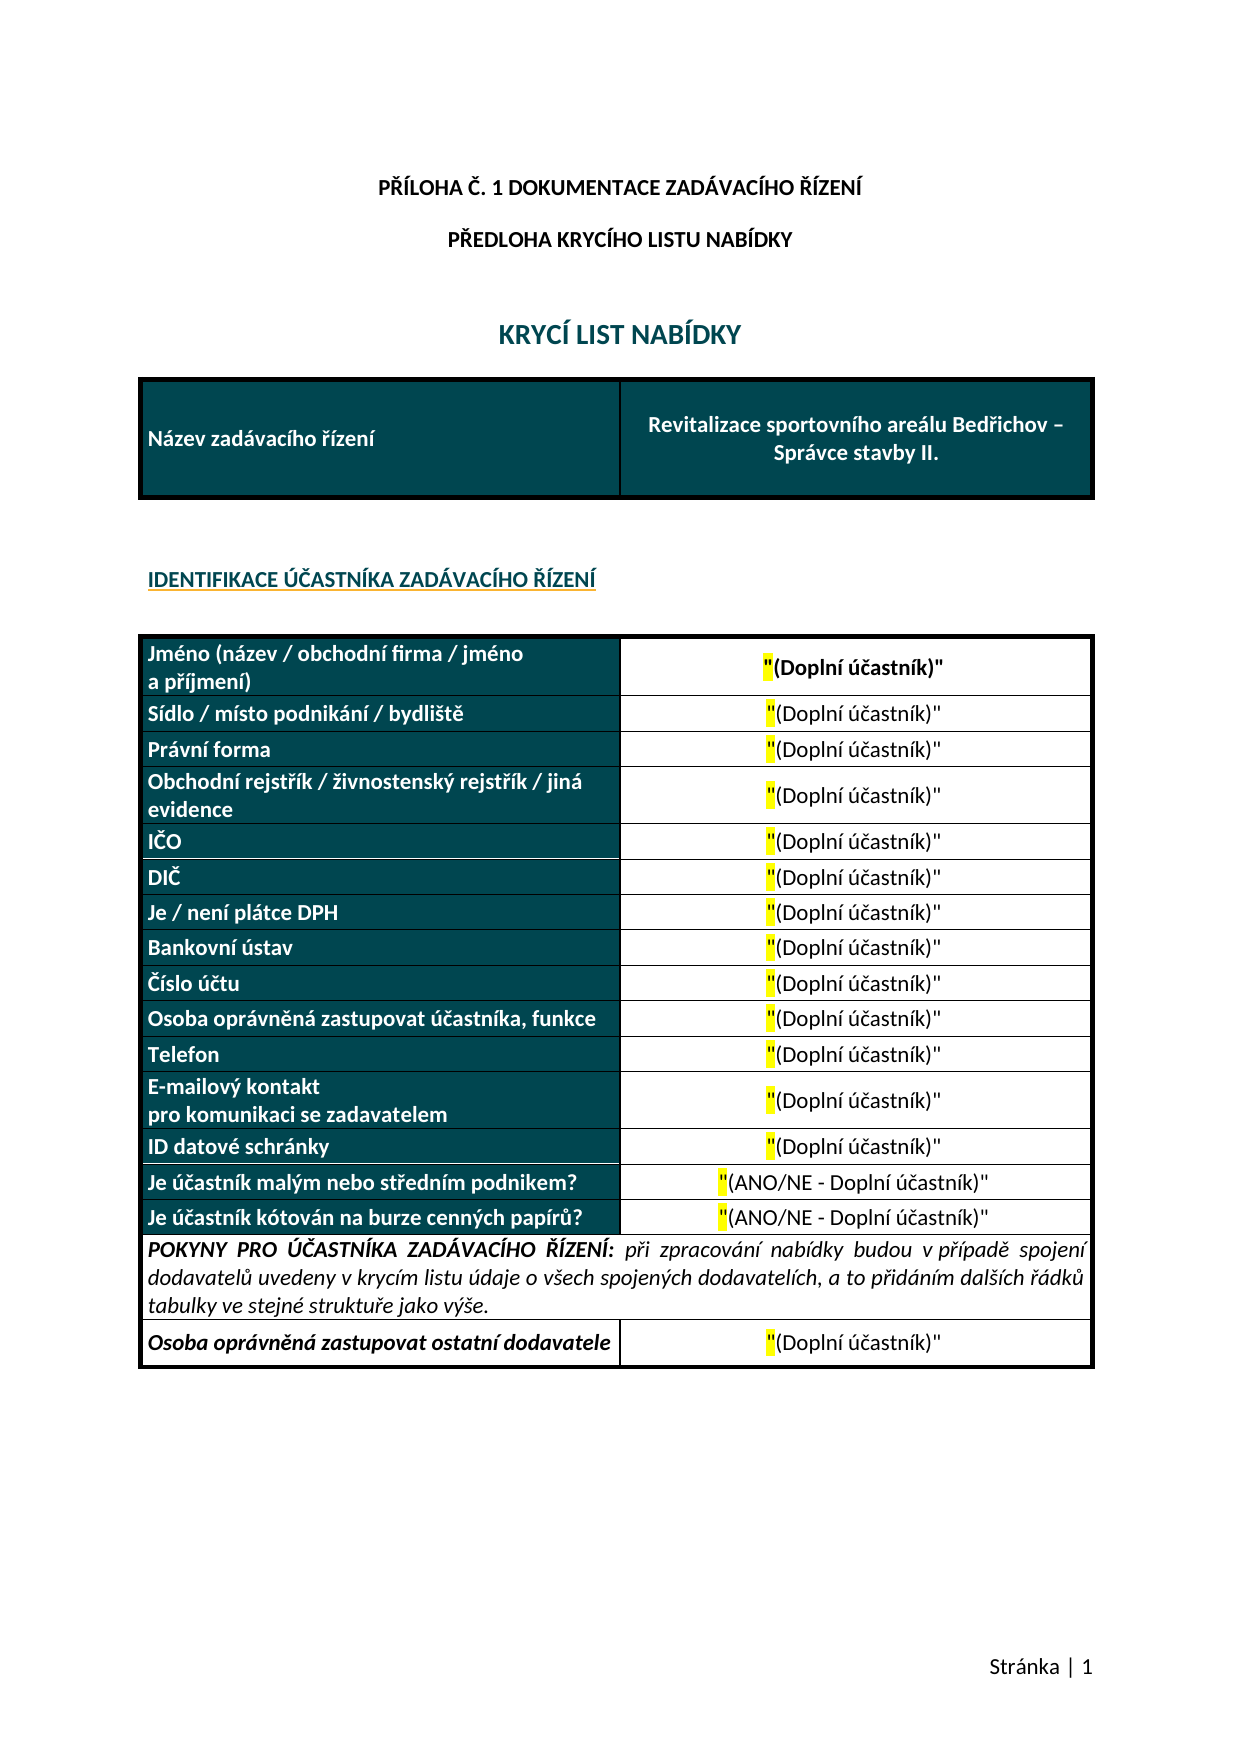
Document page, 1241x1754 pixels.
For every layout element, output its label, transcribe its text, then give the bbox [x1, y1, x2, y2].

table_cell [621, 1001, 1090, 1036]
table_cell [621, 696, 1090, 731]
table_cell [621, 1320, 1090, 1364]
table_cell Osoba oprávněná zastupovat ostatní dodavatele [143, 1320, 619, 1364]
table_cell [621, 966, 1090, 1000]
table_cell [621, 1072, 1090, 1128]
table_cell Sídlo / místo podnikání / bydliště [143, 696, 619, 731]
table_cell [621, 1165, 1090, 1199]
table_header Název zadávacího řízení [143, 382, 619, 495]
table_cell ID datové schránky [143, 1129, 619, 1163]
table_cell [621, 824, 1090, 858]
table_cell IČO [143, 824, 619, 858]
text PŘÍLOHA Č. 1 DOKUMENTACE ZADÁVACÍHO ŘÍZENÍ [148, 173, 1093, 201]
table_cell Je / není plátce DPH [143, 895, 619, 929]
table_cell Je účastník malým nebo středním podnikem? [143, 1165, 619, 1199]
table_cell POKYNY PRO ÚČASTNÍKA ZADÁVACÍHO ŘÍZENÍ: při zpracování nabídky budou v případě spojení dodavatelů uvedeny v krycím listu údaje o všech spojených dodavatelích, a to přidáním dalších řádků tabulky ve stejné struktuře jako výše. [143, 1235, 1090, 1319]
table_cell [621, 1129, 1090, 1163]
table_cell Právní forma [143, 732, 619, 766]
table_cell Číslo účtu [143, 966, 619, 1000]
text PŘEDLOHA KRYCÍHO LISTU NABÍDKY [148, 226, 1093, 254]
table_cell Je účastník kótován na burze cenných papírů? [143, 1200, 619, 1234]
table_cell [621, 930, 1090, 965]
table_cell E-mailový kontakt pro komunikaci se zadavatelem [143, 1072, 619, 1128]
table_header Jméno (název / obchodní firma / jméno a příjmení) [143, 639, 619, 695]
table_cell [621, 1037, 1090, 1071]
table_cell DIČ [143, 860, 619, 894]
text Identifikace účastníka zadávacího řízení [148, 565, 1093, 593]
text KRYCÍ LIST NABÍDKY [148, 316, 1093, 352]
table_cell Obchodní rejstřík / živnostenský rejstřík / jiná evidence [143, 767, 619, 823]
table_cell [621, 1200, 1090, 1234]
table_cell [621, 895, 1090, 929]
table_header [621, 639, 1090, 695]
table_header Revitalizace sportovního areálu Bedřichov – Správce stavby II. [621, 382, 1090, 495]
table_cell Bankovní ústav [143, 930, 619, 965]
table_cell Osoba oprávněná zastupovat účastníka, funkce [143, 1001, 619, 1036]
table_cell [621, 860, 1090, 894]
table_cell Telefon [143, 1037, 619, 1071]
table_cell [621, 767, 1090, 823]
table_cell [621, 732, 1090, 766]
